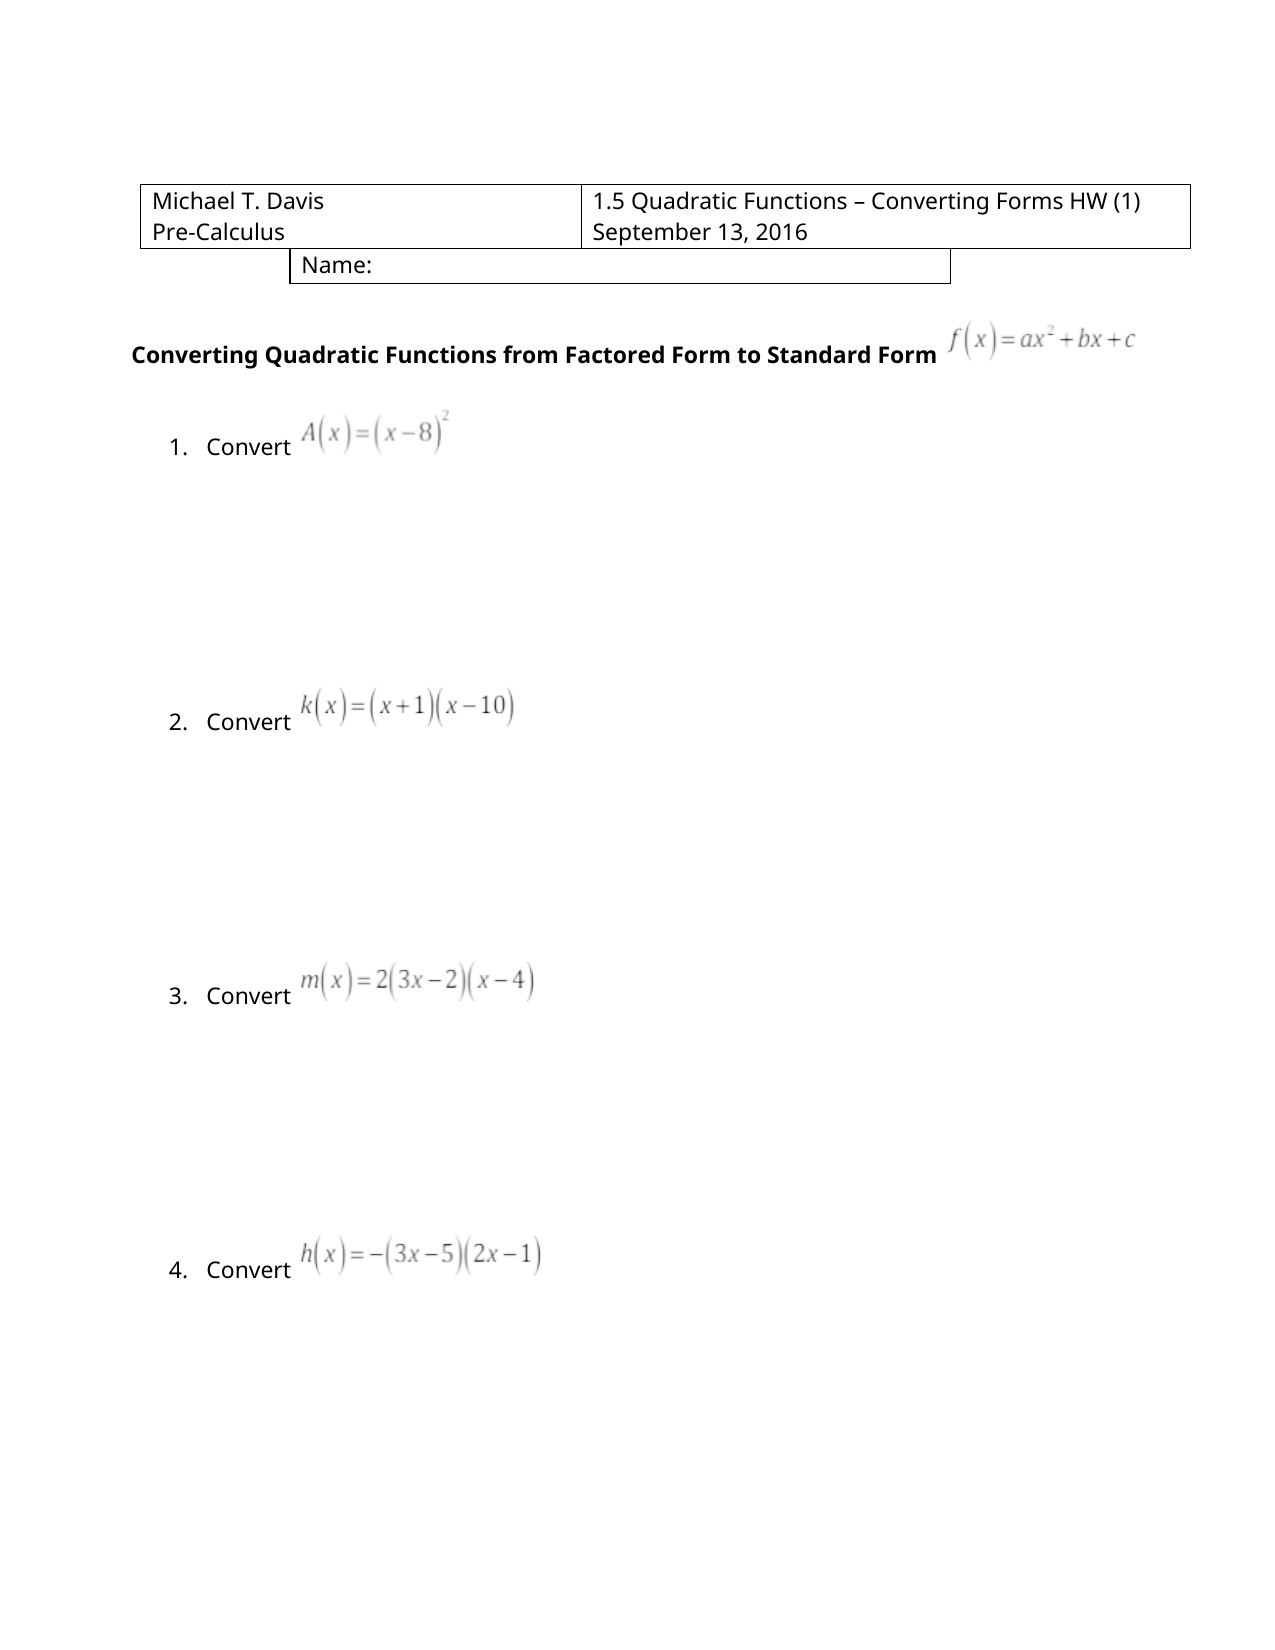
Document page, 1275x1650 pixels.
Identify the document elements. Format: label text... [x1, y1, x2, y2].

table_header 1.5 Quadratic Functions – Converting Forms HW (1) September 13, 2016 [582, 185, 1190, 248]
list Convert [169, 681, 1200, 737]
list Convert [169, 402, 1200, 463]
text Converting Quadratic Functions from Factored Form to Standard Form [131, 315, 1200, 370]
table_header Michael T. Davis Pre-Calculus [141, 185, 581, 248]
list Convert [169, 1230, 1200, 1285]
table_cell Name: [291, 249, 950, 283]
list Convert [169, 956, 1200, 1011]
